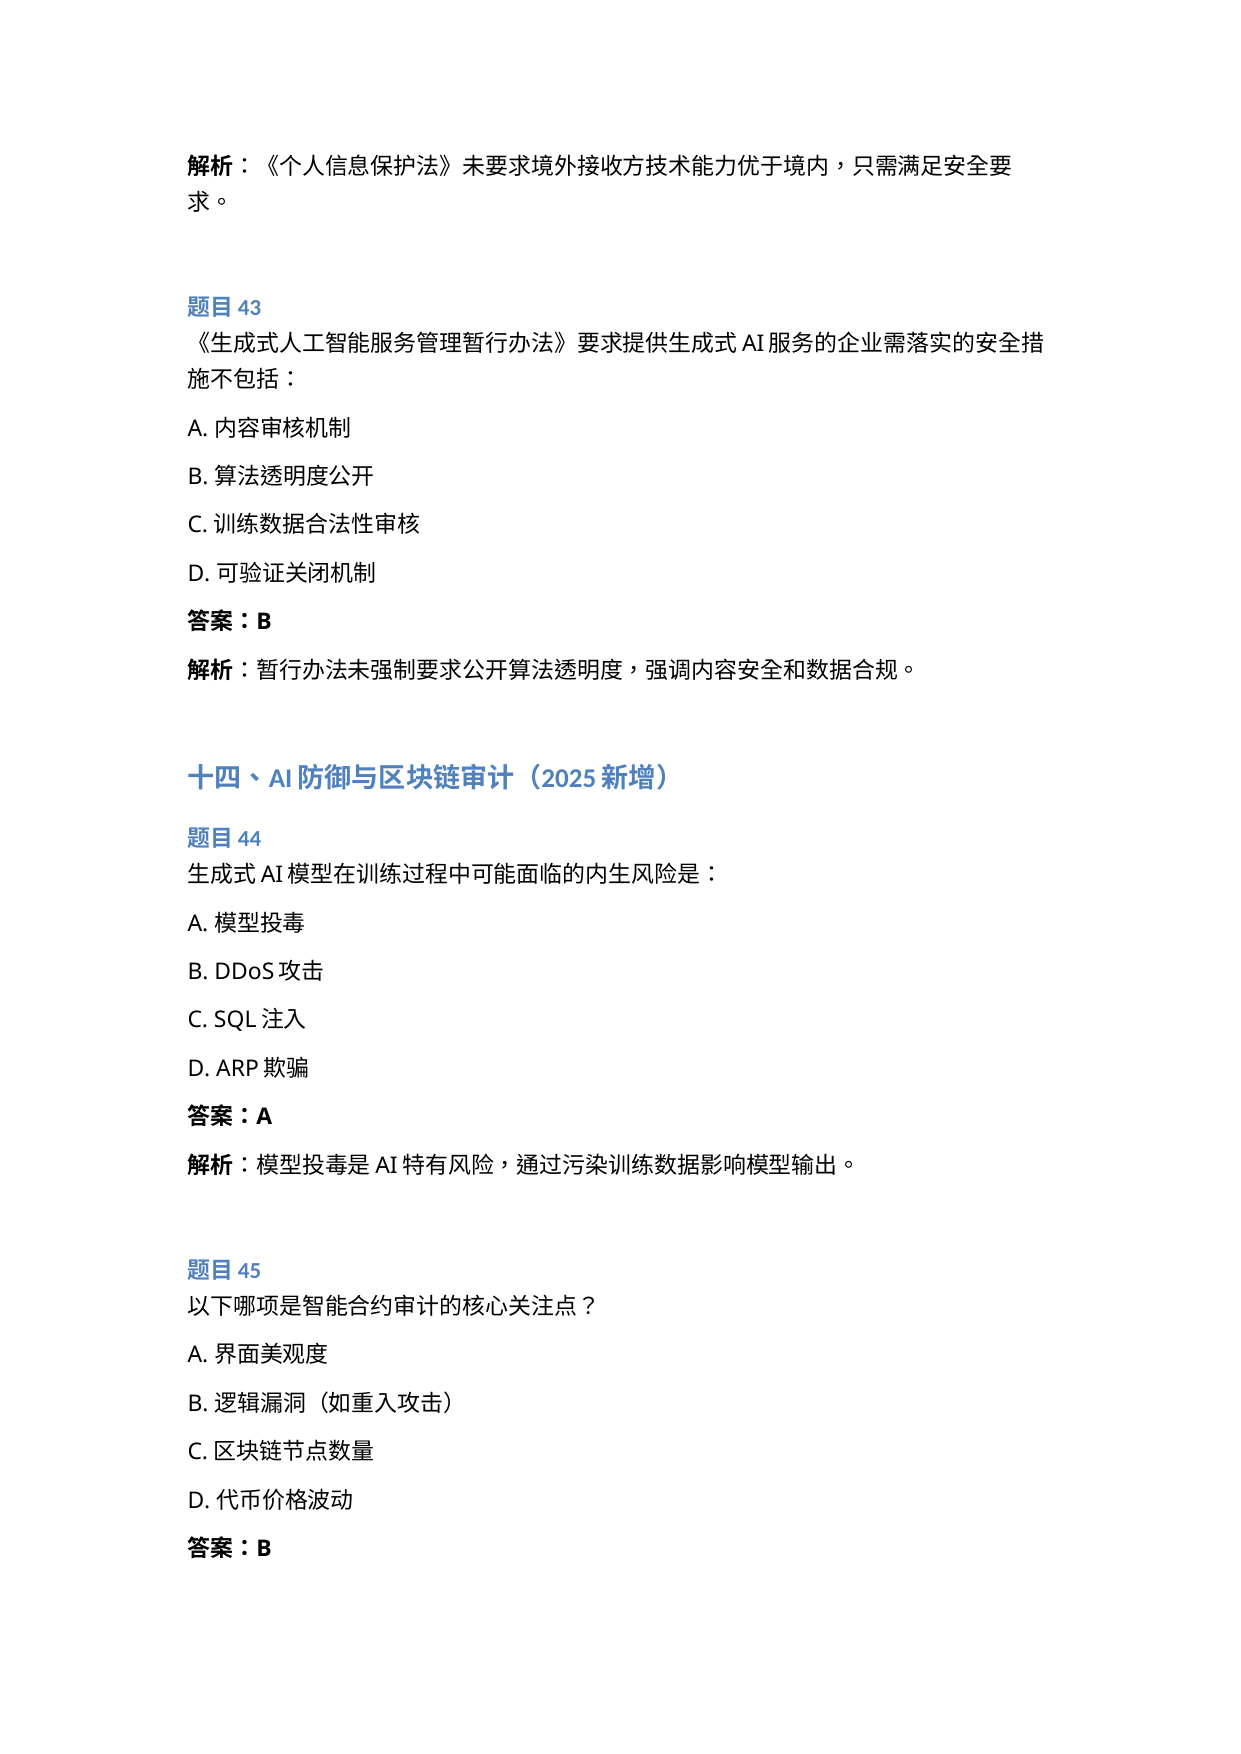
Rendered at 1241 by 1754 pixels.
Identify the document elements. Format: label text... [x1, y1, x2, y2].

text 答案：B [187, 605, 1053, 636]
subtitle 题目43 [187, 291, 1053, 322]
text D. 代币价格波动 [187, 1483, 1053, 1515]
text 生成式AI模型在训练过程中可能面临的内生风险是： [187, 858, 1053, 889]
text 解析：《个人信息保护法》未要求境外接收方技术能力优于境内，只需满足安全要求。 [187, 150, 1053, 217]
text C. 区块链节点数量 [187, 1435, 1053, 1466]
subtitle 十四、AI防御与区块链审计（2025新增） [187, 759, 1053, 796]
subtitle 题目44 [187, 822, 1053, 853]
subtitle 题目45 [187, 1254, 1053, 1285]
text A. 界面美观度 [187, 1338, 1053, 1369]
text A. 内容审核机制 [187, 411, 1053, 443]
text D. ARP欺骗 [187, 1052, 1053, 1083]
text D. 可验证关闭机制 [187, 557, 1053, 588]
text C. SQL注入 [187, 1003, 1053, 1034]
text 答案：A [187, 1100, 1053, 1131]
text 解析：暂行办法未强制要求公开算法透明度，强调内容安全和数据合规。 [187, 654, 1053, 685]
text B. 算法透明度公开 [187, 460, 1053, 491]
text 《生成式人工智能服务管理暂行办法》要求提供生成式AI服务的企业需落实的安全措施不包括： [187, 327, 1053, 394]
text A. 模型投毒 [187, 906, 1053, 938]
text B. 逻辑漏洞（如重入攻击） [187, 1387, 1053, 1418]
text 解析：模型投毒是AI特有风险，通过污染训练数据影响模型输出。 [187, 1149, 1053, 1180]
text 答案：B [187, 1532, 1053, 1563]
text B. DDoS攻击 [187, 955, 1053, 986]
text 以下哪项是智能合约审计的核心关注点？ [187, 1290, 1053, 1321]
text C. 训练数据合法性审核 [187, 508, 1053, 539]
